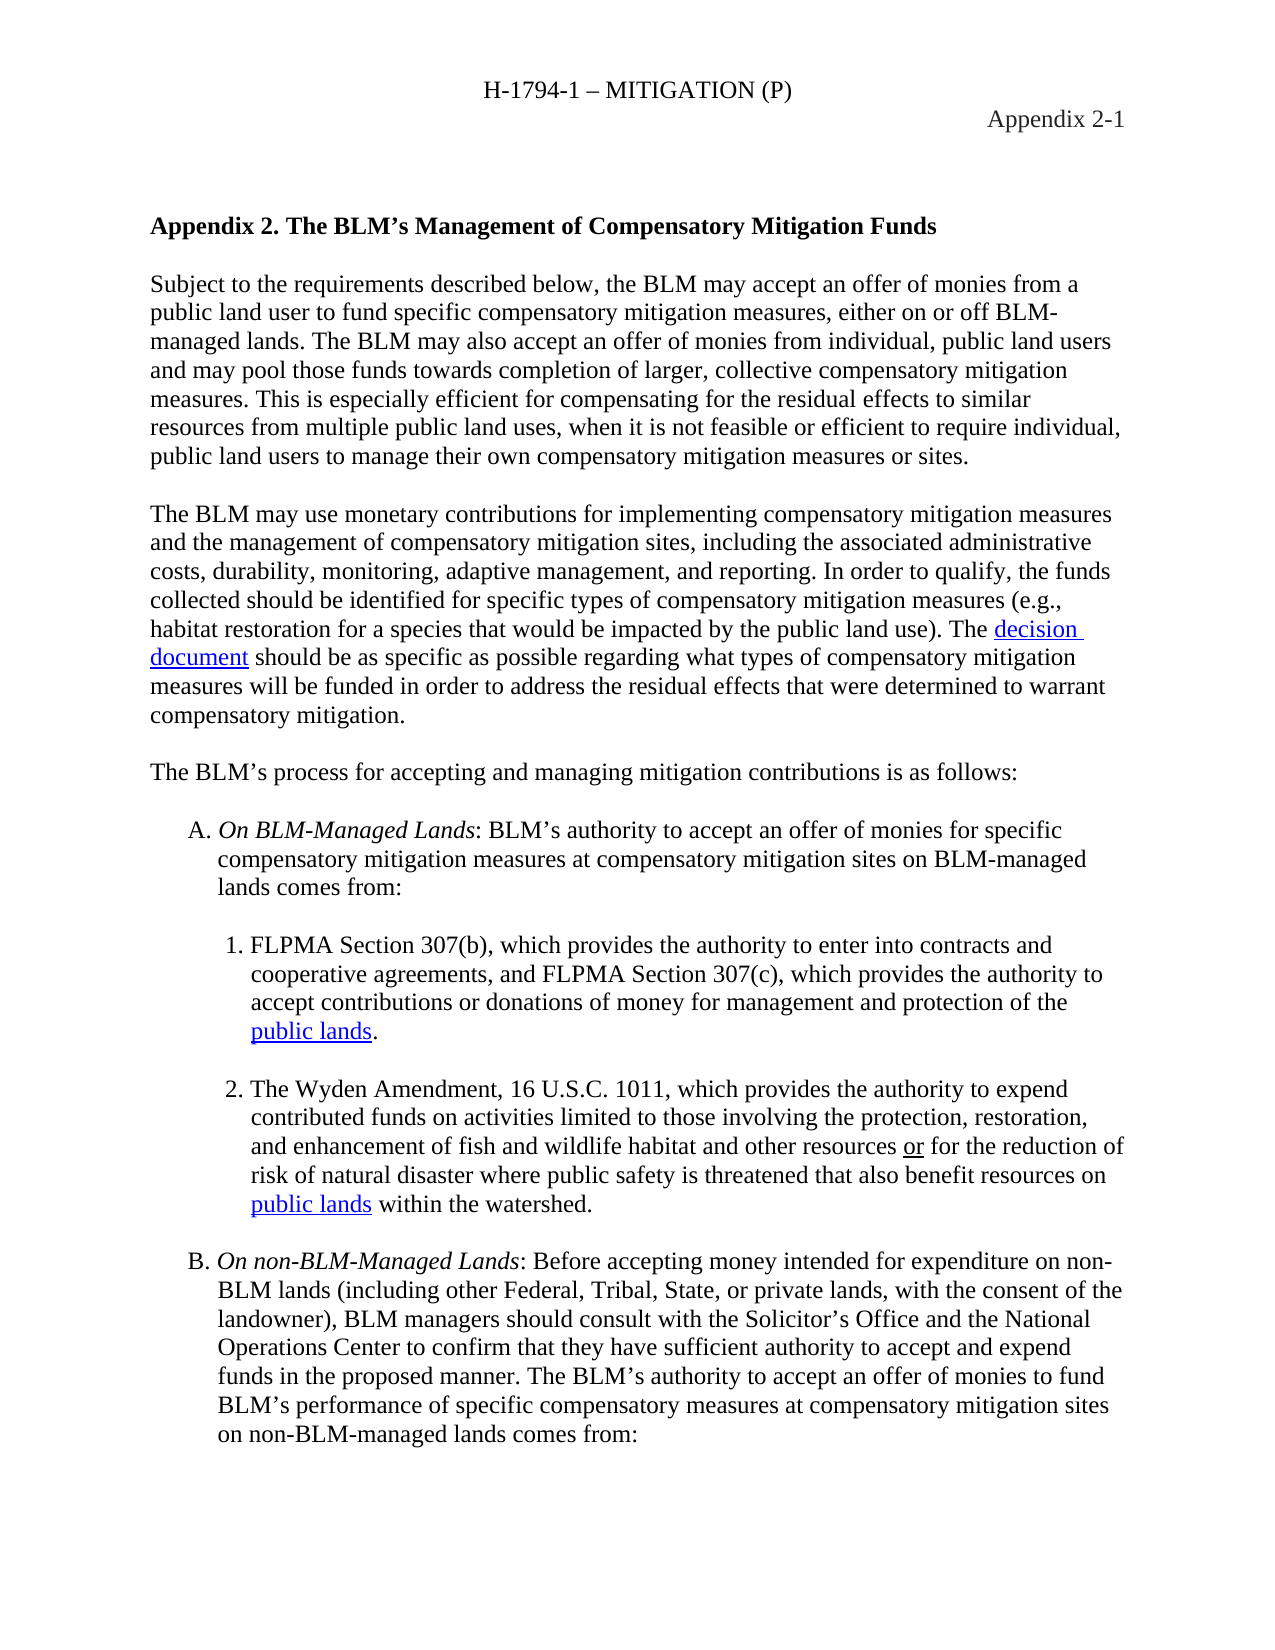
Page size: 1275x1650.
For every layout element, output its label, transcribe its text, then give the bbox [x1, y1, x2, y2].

text The BLM may use monetary contributions for implementing compensatory mitigation measures and the management of compensatory mitigation sites, including the associated administrative costs, durability, monitoring, adaptive management, and reporting. In order to qualify, the funds collected should be identified for specific types of compensatory mitigation measures (e.g., habitat restoration for a species that would be impacted by the public land use). The decision document should be as specific as possible regarding what types of compensatory mitigation measures will be funded in order to address the residual effects that were determined to warrant compensatory mitigation. [150, 499, 1125, 729]
list On non-BLM-Managed Lands: Before accepting money intended for expenditure on non-BLM lands (including other Federal, Tribal, State, or private lands, with the consent of the landowner), BLM managers should consult with the Solicitor’s Office and the National Operations Center to confirm that they have sufficient authority to accept and expend funds in the proposed manner. The BLM’s authority to accept an offer of monies to fund BLM’s performance of specific compensatory measures at compensatory mitigation sites on non-BLM-managed lands comes from: [187, 1246, 1125, 1447]
text The BLM’s process for accepting and managing mitigation contributions is as follows: [150, 757, 1125, 786]
list On BLM-Managed Lands: BLM’s authority to accept an offer of monies for specific compensatory mitigation measures at compensatory mitigation sites on BLM-managed lands comes from: [187, 815, 1125, 901]
subtitle Appendix 2. The BLM’s Management of Compensatory Mitigation Funds [150, 211, 1125, 240]
text Subject to the requirements described below, the BLM may accept an offer of monies from a public land user to fund specific compensatory mitigation measures, either on or off BLM-managed lands. The BLM may also accept an offer of monies from individual, public land users and may pool those funds towards completion of larger, collective compensatory mitigation measures. This is especially efficient for compensating for the residual effects to similar resources from multiple public land uses, when it is not feasible or efficient to require individual, public land users to manage their own compensatory mitigation measures or sites. [150, 269, 1125, 470]
list FLPMA Section 307(b), which provides the authority to enter into contracts and cooperative agreements, and FLPMA Section 307(c), which provides the authority to accept contributions or donations of money for management and protection of the public lands. [225, 930, 1125, 1045]
